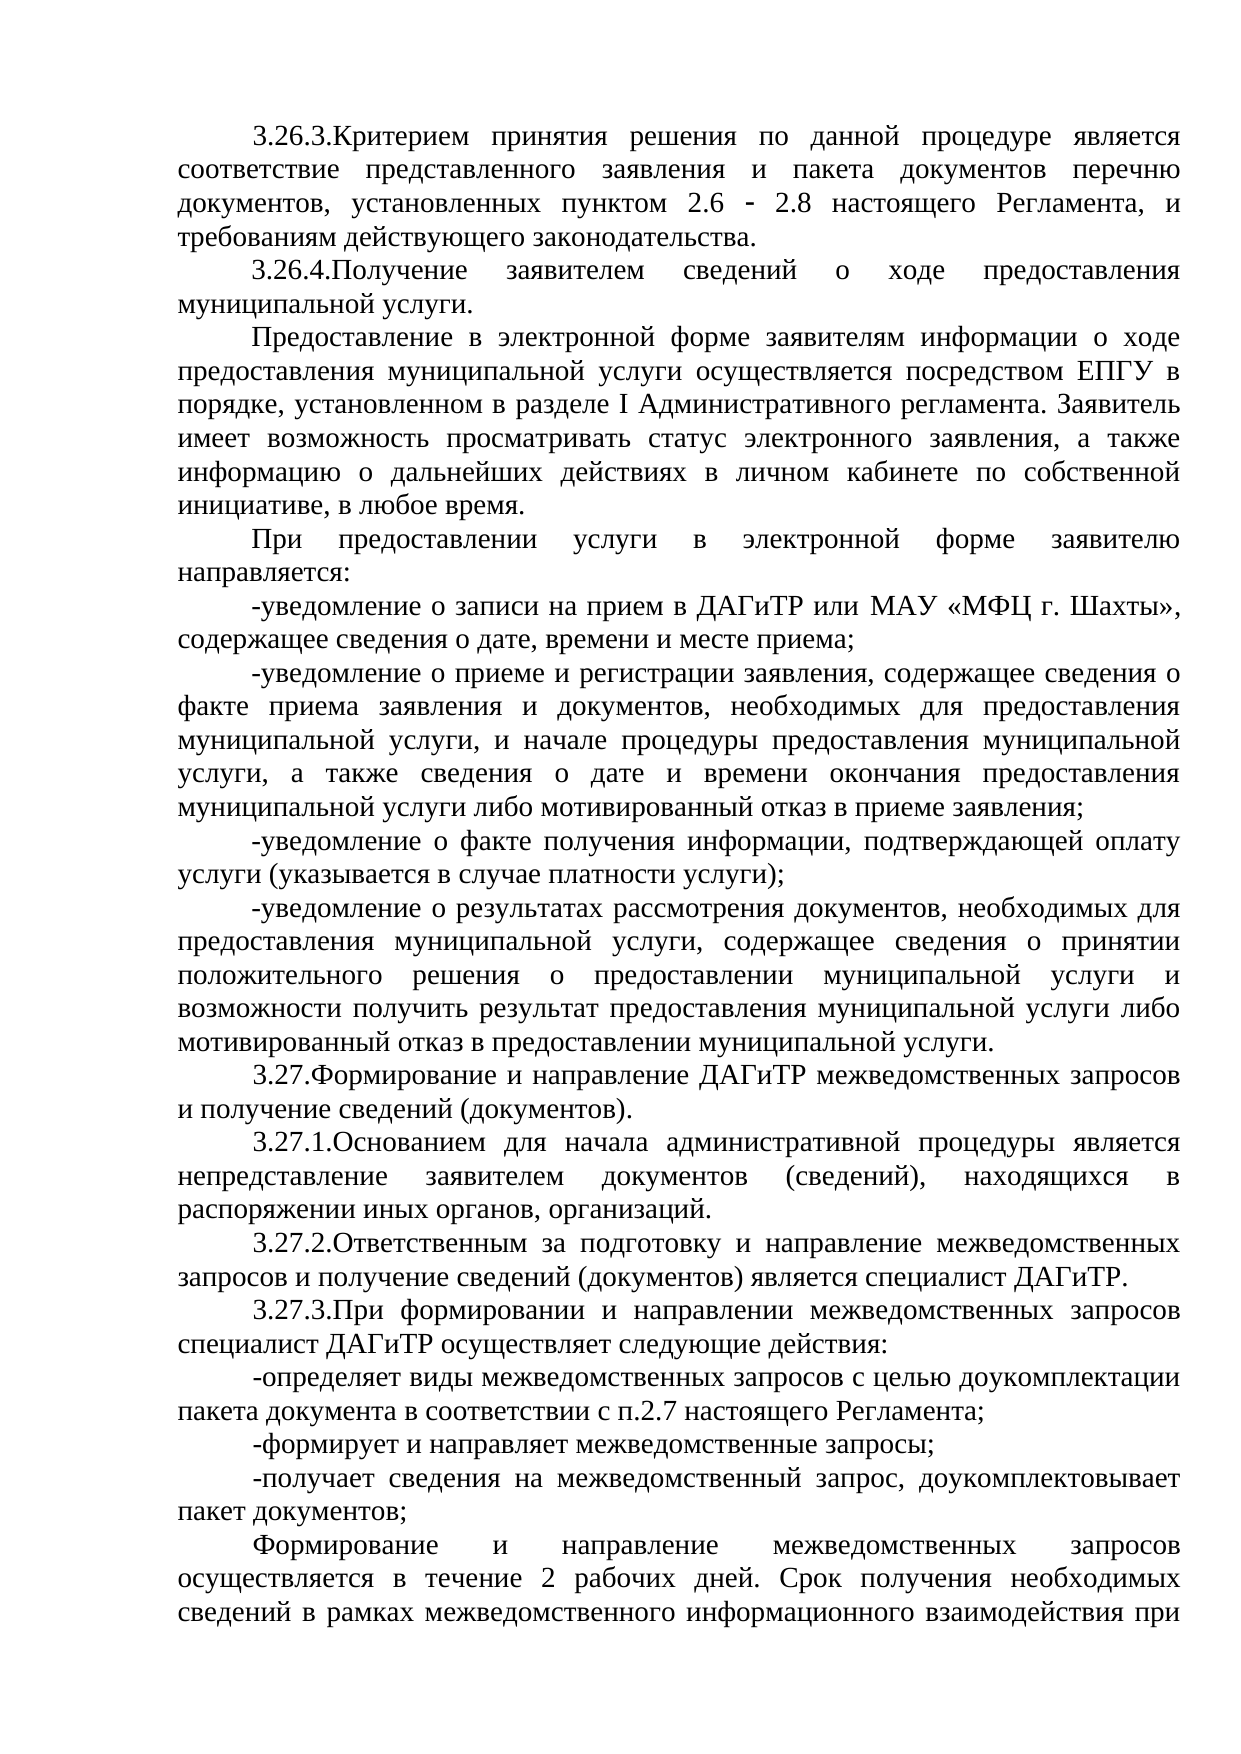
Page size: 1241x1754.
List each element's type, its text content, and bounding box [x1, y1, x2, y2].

text -уведомление о записи на прием в ДАГиТР или МАУ «МФЦ г. Шахты», содержащее сведения о дате, времени и месте приема; [177, 588, 1181, 655]
text 3.26.4.Получение заявителем сведений о ходе предоставления муниципальной услуги. [177, 252, 1181, 319]
text 3.26.3.Критерием принятия решения по данной процедуре является соответствие представленного заявления и пакета документов перечню документов, установленных пунктом 2.6 2.8 настоящего Регламента, и требованиям действующего законодательства. [177, 118, 1181, 252]
text -уведомление о результатах рассмотрения документов, необходимых для предоставления муниципальной услуги, содержащее сведения о принятии положительного решения о предоставлении муниципальной услуги и возможности получить результат предоставления муниципальной услуги либо мотивированный отказ в предоставлении муниципальной услуги. [177, 890, 1181, 1057]
text -определяет виды межведомственных запросов с целью доукомплектации пакета документа в соответствии с п.2.7 настоящего Регламента; [177, 1359, 1181, 1426]
text 3.27.3.При формировании и направлении межведомственных запросов специалист ДАГиТР осуществляет следующие действия: [177, 1292, 1181, 1359]
text -получает сведения на межведомственный запрос, доукомплектовывает пакет документов; [177, 1460, 1181, 1527]
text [177, 1527, 1181, 1628]
text 3.27.Формирование и направление ДАГиТР межведомственных запросов и получение сведений (документов). [177, 1057, 1181, 1124]
text При предоставлении услуги в электронной форме заявителю направляется: [177, 521, 1181, 588]
text -уведомление о факте получения информации, подтверждающей оплату услуги (указывается в случае платности услуги); [177, 823, 1181, 890]
text 3.27.1.Основанием для начала административной процедуры является непредставление заявителем документов (сведений), находящихся в распоряжении иных органов, организаций. [177, 1124, 1181, 1225]
text -формирует и направляет межведомственные запросы; [177, 1426, 1181, 1460]
text Предоставление в электронной форме заявителям информации о ходе предоставления муниципальной услуги осуществляется посредством ЕПГУ в порядке, установленном в разделе I Административного регламента. Заявитель имеет возможность просматривать статус электронного заявления, а также информацию о дальнейших действиях в личном кабинете по собственной инициативе, в любое время. [177, 319, 1181, 521]
text -уведомление о приеме и регистрации заявления, содержащее сведения о факте приема заявления и документов, необходимых для предоставления муниципальной услуги, и начале процедуры предоставления муниципальной услуги, а также сведения о дате и времени окончания предоставления муниципальной услуги либо мотивированный отказ в приеме заявления; [177, 655, 1181, 823]
text 3.27.2.Ответственным за подготовку и направление межведомственных запросов и получение сведений (документов) является специалист ДАГиТР. [177, 1225, 1181, 1292]
